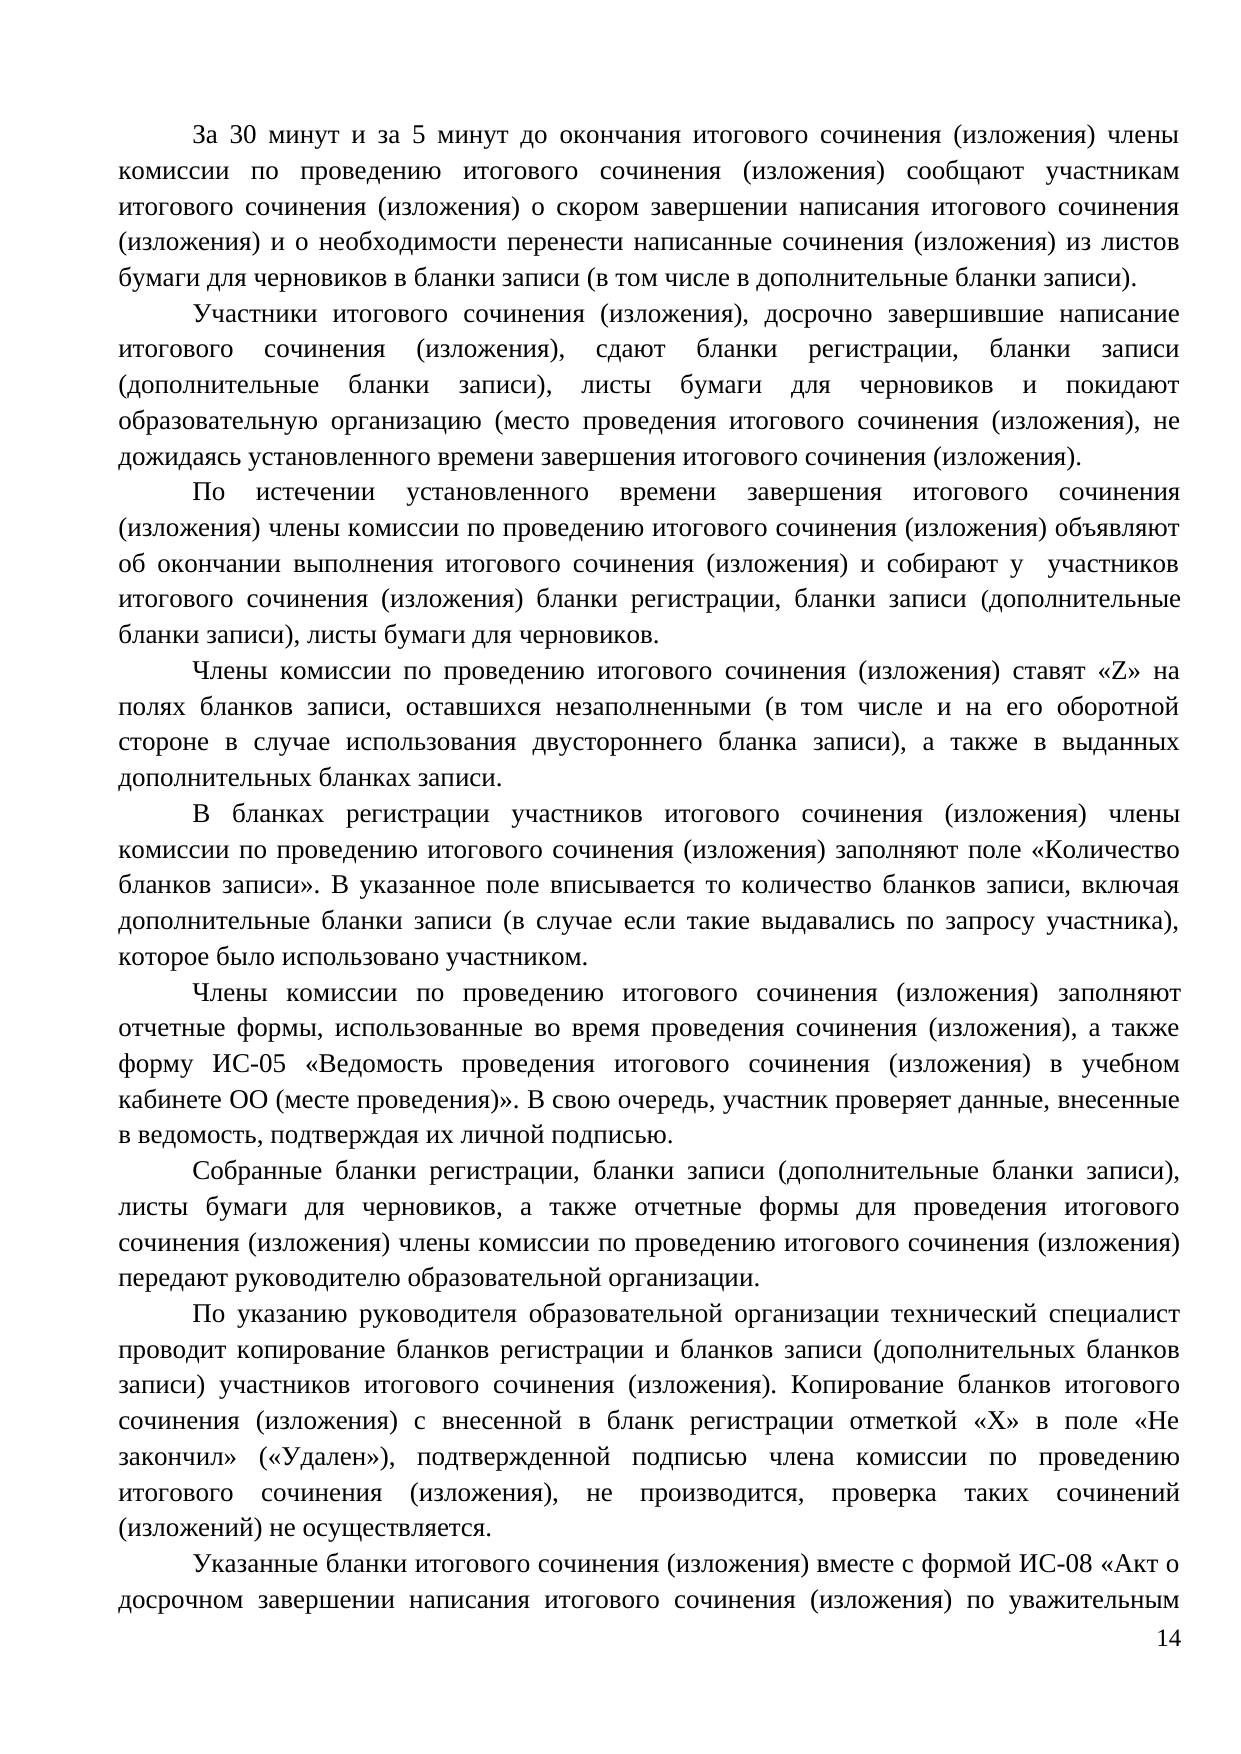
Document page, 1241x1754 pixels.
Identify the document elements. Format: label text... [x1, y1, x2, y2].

list Члены комиссии по проведению итогового сочинения (изложения) заполняют отчетные формы, использованные во время проведения сочинения (изложения), а также форму ИС-05 «Ведомость проведения итогового сочинения (изложения) в учебном кабинете ОО (месте проведения)». В свою очередь, участник проверяет данные, внесенные в ведомость, подтверждая их личной подписью. [118, 976, 1181, 1150]
list Собранные бланки регистрации, бланки записи (дополнительные бланки записи), листы бумаги для черновиков, а также отчетные формы для проведения итогового сочинения (изложения) члены комиссии по проведению итогового сочинения (изложения) передают руководителю образовательной организации. [118, 1154, 1181, 1293]
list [118, 1547, 1181, 1614]
list Участники итогового сочинения (изложения), досрочно завершившие написание итогового сочинения (изложения), сдают бланки регистрации, бланки записи (дополнительные бланки записи), листы бумаги для черновиков и покидают образовательную организацию (место проведения итогового сочинения (изложения), не дожидаясь установленного времени завершения итогового сочинения (изложения). [118, 297, 1181, 471]
list По указанию руководителя образовательной организации технический специалист проводит копирование бланков регистрации и бланков записи (дополнительных бланков записи) участников итогового сочинения (изложения). Копирование бланков итогового сочинения (изложения) с внесенной в бланк регистрации отметкой «Х» в поле «Не закончил» («Удален»), подтвержденной подписью члена комиссии по проведению итогового сочинения (изложения), не производится, проверка таких сочинений (изложений) не осуществляется. [118, 1297, 1181, 1543]
list По истечении установленного времени завершения итогового сочинения (изложения) члены комиссии по проведению итогового сочинения (изложения) объявляют об окончании выполнения итогового сочинения (изложения) и собирают у участников итогового сочинения (изложения) бланки регистрации, бланки записи (дополнительные бланки записи), листы бумаги для черновиков. [118, 475, 1181, 649]
list В бланках регистрации участников итогового сочинения (изложения) члены комиссии по проведению итогового сочинения (изложения) заполняют поле «Количество бланков записи». В указанное поле вписывается то количество бланков записи, включая дополнительные бланки записи (в случае если такие выдавались по запросу участника), которое было использовано участником. [118, 797, 1181, 971]
list Члены комиссии по проведению итогового сочинения (изложения) ставят «Z» на полях бланков записи, оставшихся незаполненными (в том числе и на его оборотной стороне в случае использования двустороннего бланка записи), а также в выданных дополнительных бланках записи. [118, 654, 1181, 792]
list За 30 минут и за 5 минут до окончания итогового сочинения (изложения) члены комиссии по проведению итогового сочинения (изложения) сообщают участникам итогового сочинения (изложения) о скором завершении написания итогового сочинения (изложения) и о необходимости перенести написанные сочинения (изложения) из листов бумаги для черновиков в бланки записи (в том числе в дополнительные бланки записи). [118, 118, 1181, 292]
